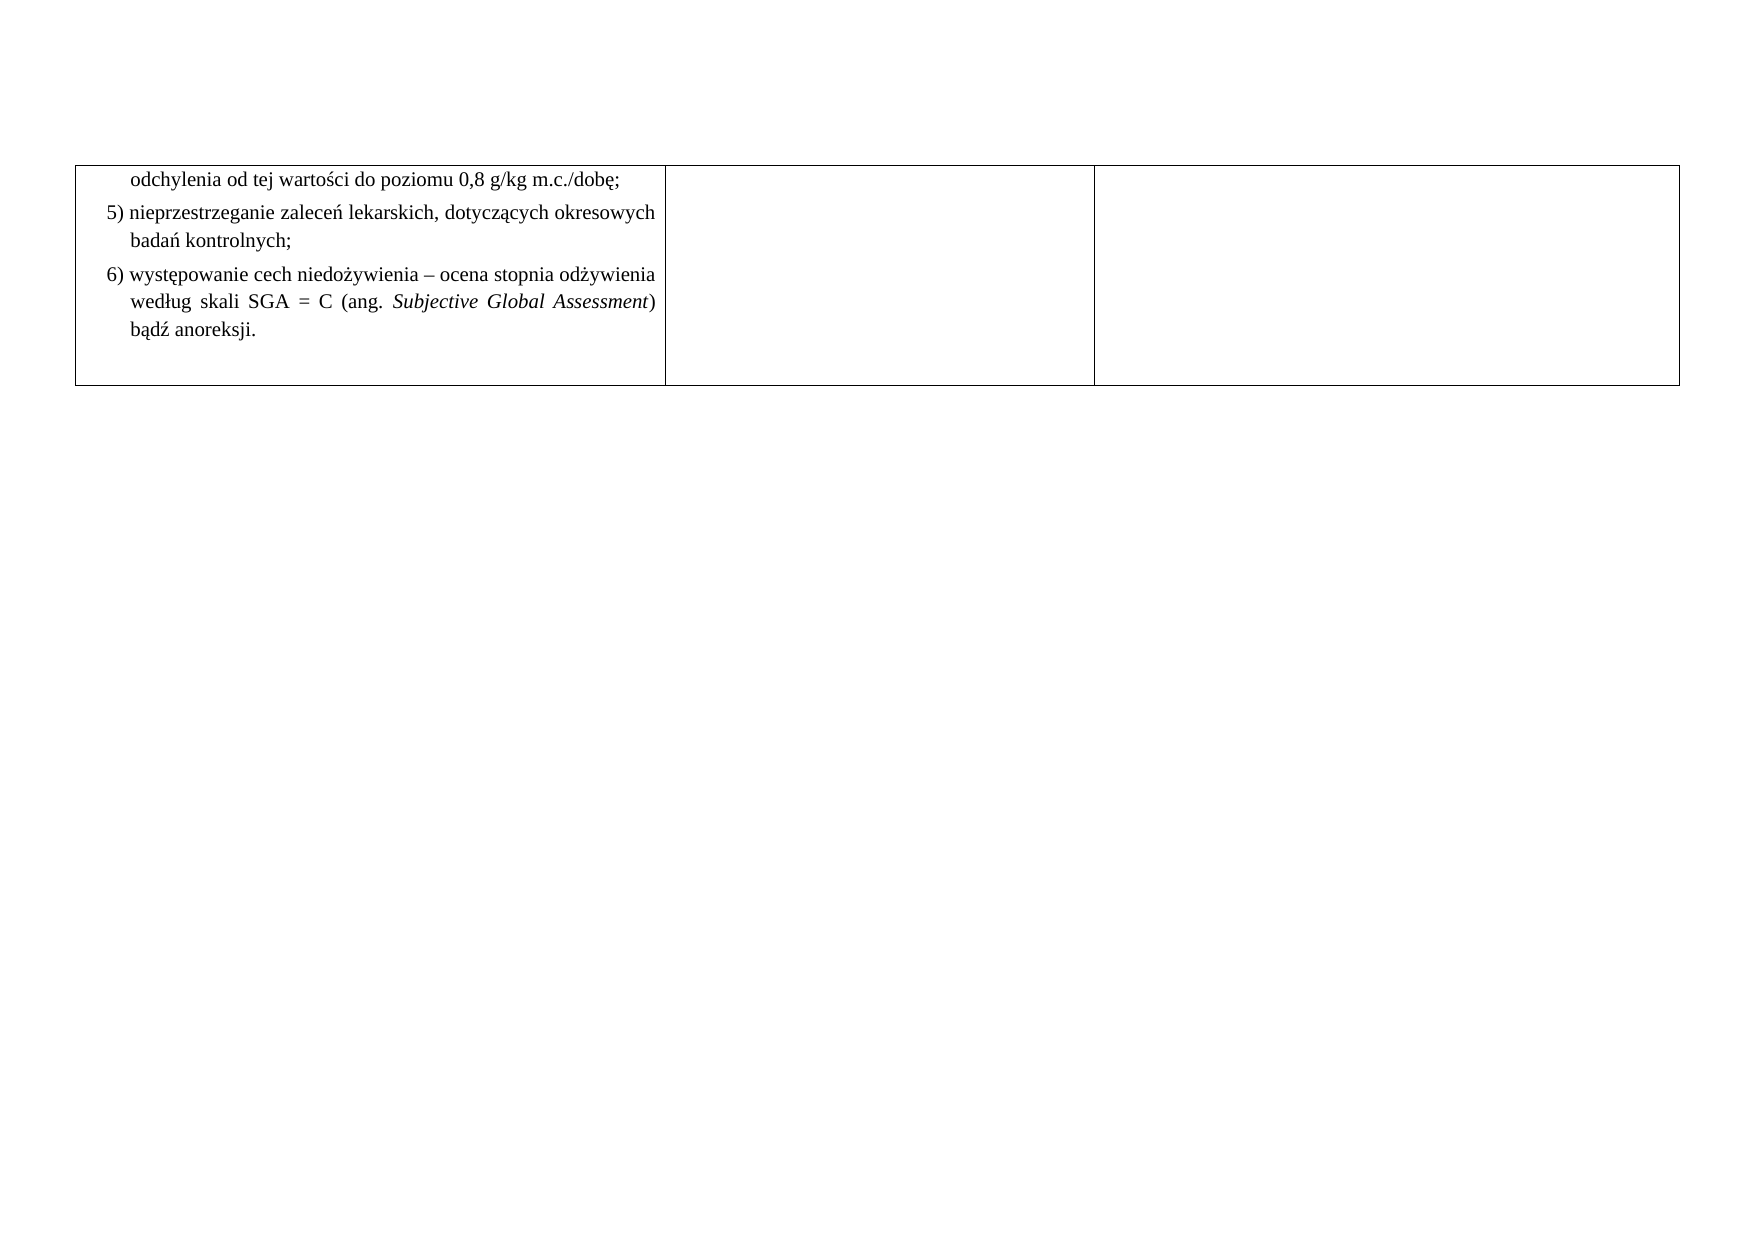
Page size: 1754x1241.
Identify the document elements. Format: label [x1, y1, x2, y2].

table_cell [1095, 166, 1679, 385]
table_cell [666, 166, 1094, 385]
table_cell [76, 166, 665, 385]
